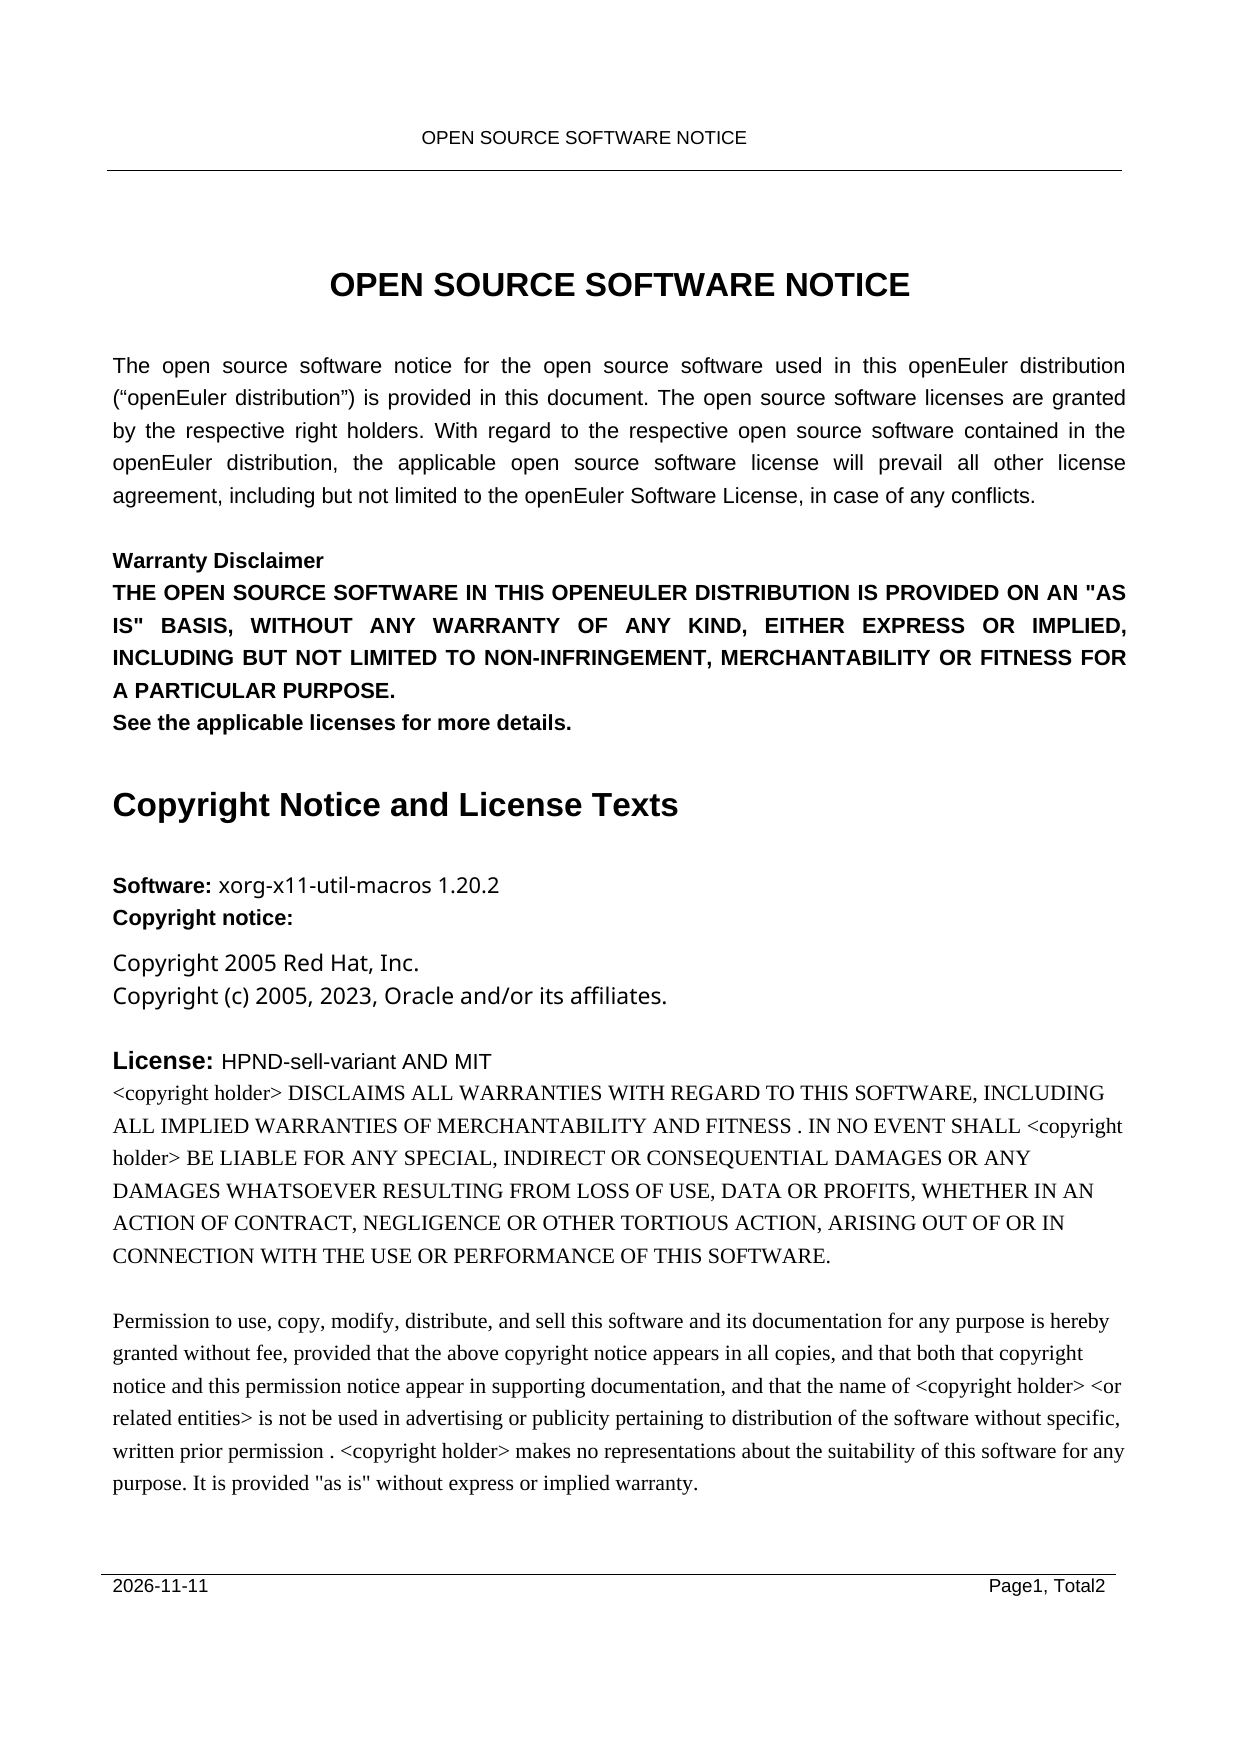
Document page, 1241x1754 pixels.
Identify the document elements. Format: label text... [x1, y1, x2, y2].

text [112, 1077, 1128, 1499]
text Copyright 2005 Red Hat, Inc. Copyright (c) 2005, 2023, Oracle and/or its affiliates. [112, 947, 1128, 1044]
title Software: xorg-x11-util-macros 1.20.2 [112, 869, 1128, 901]
text OPEN SOURCE SOFTWARE NOTICE [112, 251, 1128, 316]
text Warranty Disclaimer [112, 544, 1128, 576]
text THE OPEN SOURCE SOFTWARE IN THIS OPENEULER DISTRIBUTION IS PROVIDED ON AN "AS IS" BASIS, WITHOUT ANY WARRANTY OF ANY KIND, EITHER EXPRESS OR IMPLIED, INCLUDING BUT NOT LIMITED TO NON-INFRINGEMENT, MERCHANTABILITY OR FITNESS FOR A PARTICULAR PURPOSE. See the applicable licenses for more details. [112, 576, 1128, 739]
text Copyright notice: [112, 901, 1128, 934]
text The open source software notice for the open source software used in this openEuler distribution (“openEuler distribution”) is provided in this document. The open source software licenses are granted by the respective right holders. With regard to the respective open source software contained in the openEuler distribution, the applicable open source software license will prevail all other license agreement, including but not limited to the openEuler Software License, in case of any conflicts. [112, 349, 1128, 511]
text Copyright Notice and License Texts [112, 771, 1128, 836]
text License: HPND-sell-variant AND MIT [112, 1044, 1128, 1077]
